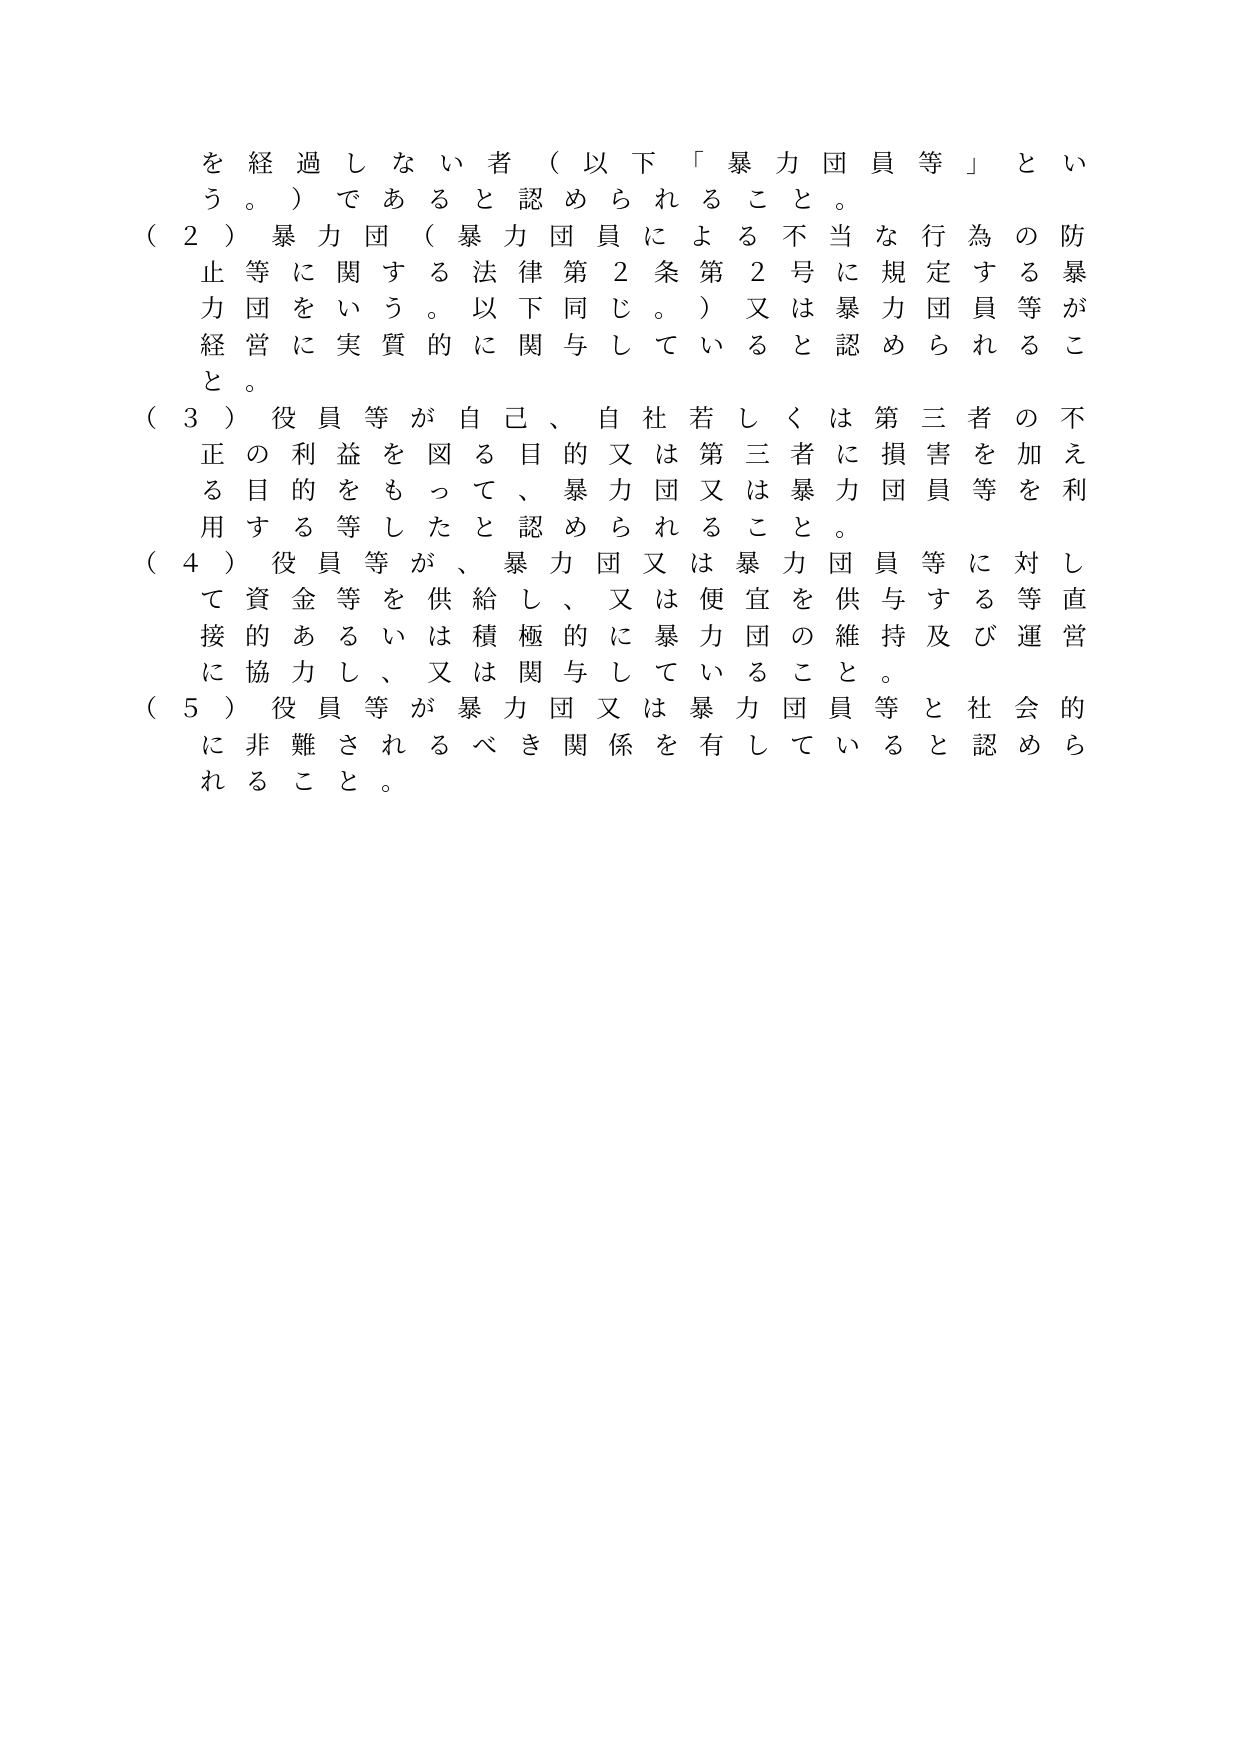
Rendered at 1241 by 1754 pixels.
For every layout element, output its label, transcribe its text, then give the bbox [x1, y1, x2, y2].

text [132, 143, 1108, 216]
text （５）役員等が暴力団又は暴力団員等と社会的に非難されるべき関係を有していると認められること。 [132, 689, 1108, 798]
text （４）役員等が、暴力団又は暴力団員等に対して資金等を供給し、又は便宜を供与する等直接的あるいは積極的に暴力団の維持及び運営に協力し、又は関与していること。 [132, 543, 1108, 689]
text （２）暴力団（暴力団員による不当な行為の防止等に関する法律第２条第２号に規定する暴力団をいう。以下同じ。）又は暴力団員等が経営に実質的に関与していると認められること。 [132, 216, 1108, 398]
text （３）役員等が自己、自社若しくは第三者の不正の利益を図る目的又は第三者に損害を加える目的をもって、暴力団又は暴力団員等を利用する等したと認められること。 [132, 398, 1108, 543]
